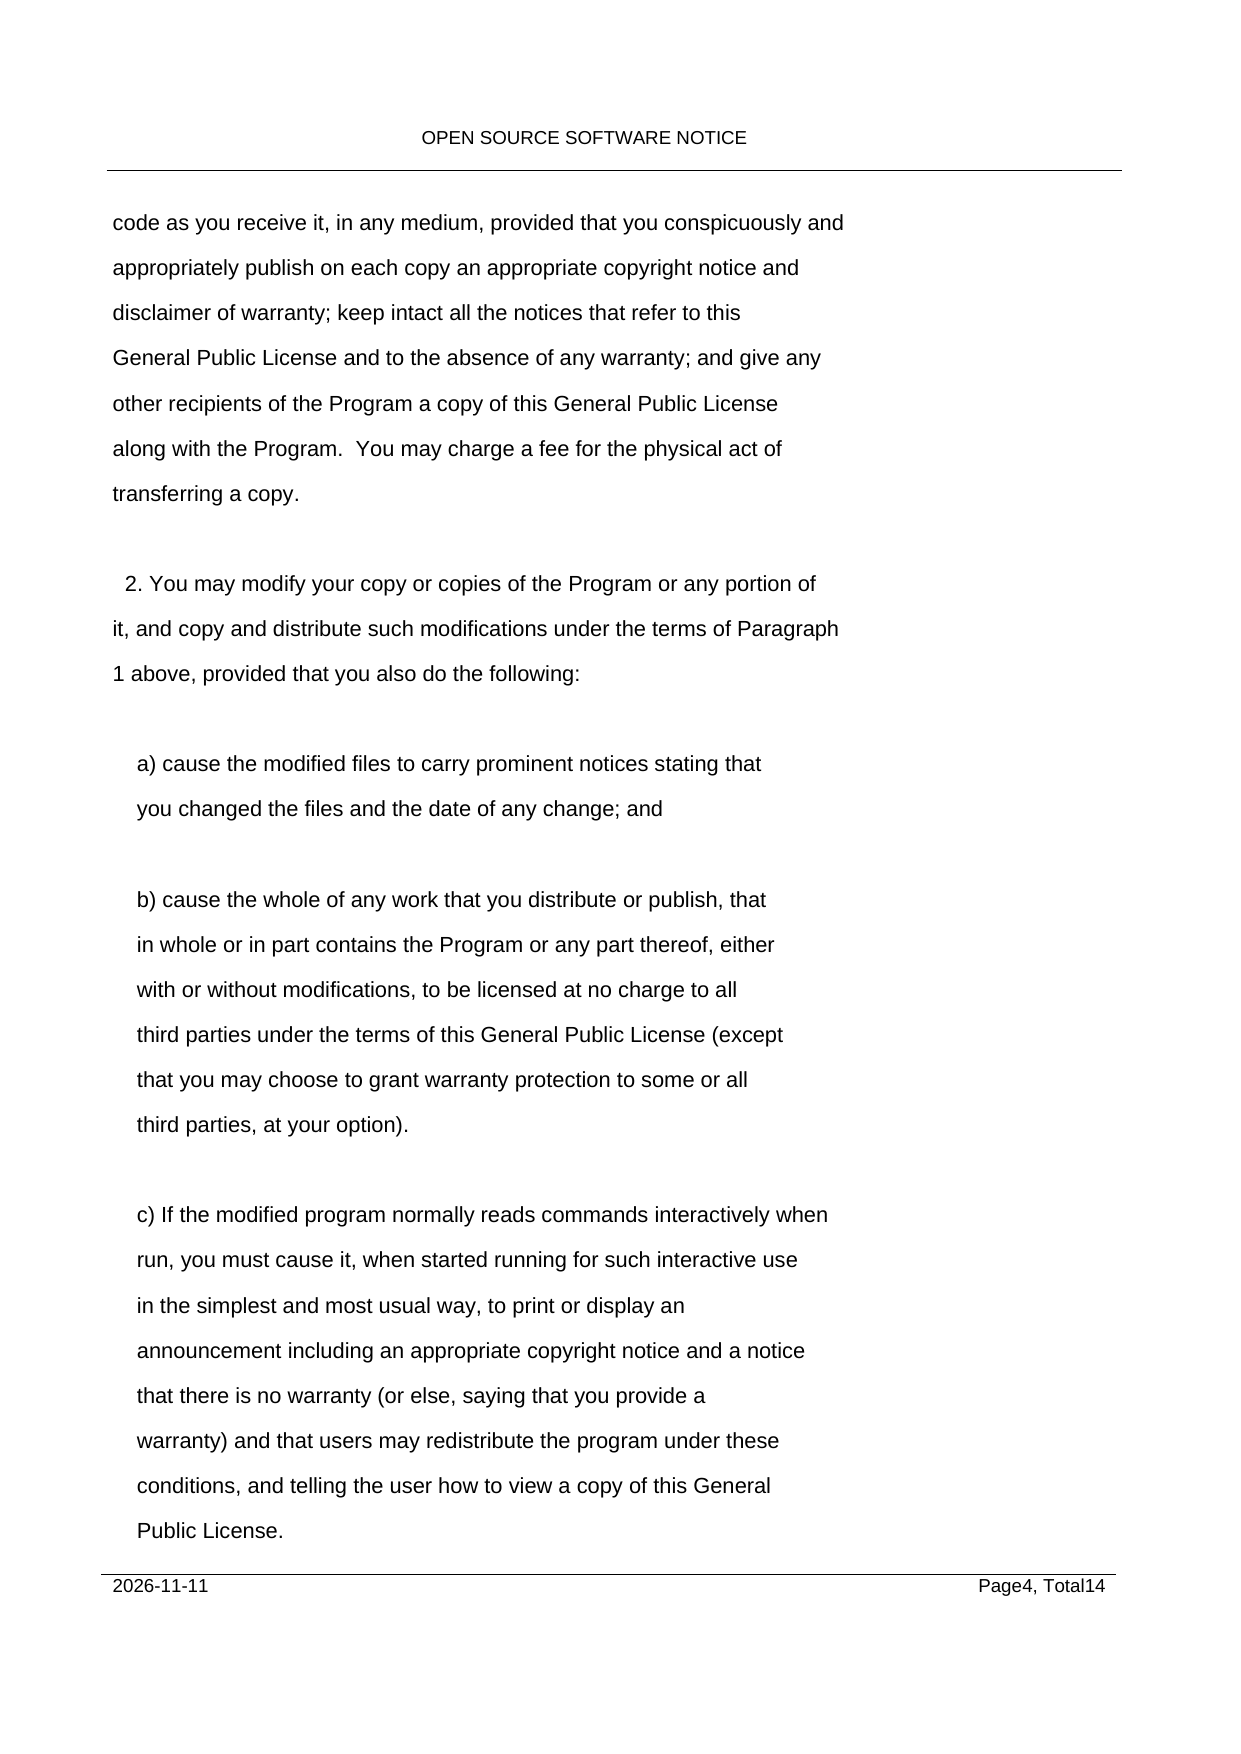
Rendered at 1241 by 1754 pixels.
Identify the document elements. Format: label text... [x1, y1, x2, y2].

text third parties under the terms of this General Public License (except [112, 1018, 1128, 1051]
text conditions, and telling the user how to view a copy of this General [112, 1469, 1128, 1502]
text announcement including an appropriate copyright notice and a notice [112, 1334, 1128, 1366]
text it, and copy and distribute such modifications under the terms of Paragraph [112, 612, 1128, 645]
text with or without modifications, to be licensed at no charge to all [112, 973, 1128, 1006]
text warranty) and that users may redistribute the program under these [112, 1424, 1128, 1457]
text General Public License and to the absence of any warranty; and give any [112, 342, 1128, 374]
text a) cause the modified files to carry prominent notices stating that [112, 748, 1128, 780]
text in the simplest and most usual way, to print or display an [112, 1289, 1128, 1321]
text that you may choose to grant warranty protection to some or all [112, 1063, 1128, 1096]
text b) cause the whole of any work that you distribute or publish, that [112, 883, 1128, 915]
text you changed the files and the date of any change; and [112, 793, 1128, 825]
text appropriately publish on each copy an appropriate copyright notice and [112, 251, 1128, 284]
text along with the Program. You may charge a fee for the physical act of [112, 432, 1128, 464]
text code as you receive it, in any medium, provided that you conspicuously and [112, 206, 1128, 239]
text in whole or in part contains the Program or any part thereof, either [112, 928, 1128, 961]
text disclaimer of warranty; keep intact all the notices that refer to this [112, 297, 1128, 329]
text c) If the modified program normally reads commands interactively when [112, 1199, 1128, 1231]
text that there is no warranty (or else, saying that you provide a [112, 1379, 1128, 1412]
text third parties, at your option). [112, 1108, 1128, 1141]
text 2. You may modify your copy or copies of the Program or any portion of [112, 567, 1128, 600]
text Public License. [112, 1514, 1128, 1547]
text run, you must cause it, when started running for such interactive use [112, 1244, 1128, 1276]
text 1 above, provided that you also do the following: [112, 657, 1128, 690]
text transferring a copy. [112, 477, 1128, 509]
text other recipients of the Program a copy of this General Public License [112, 387, 1128, 419]
